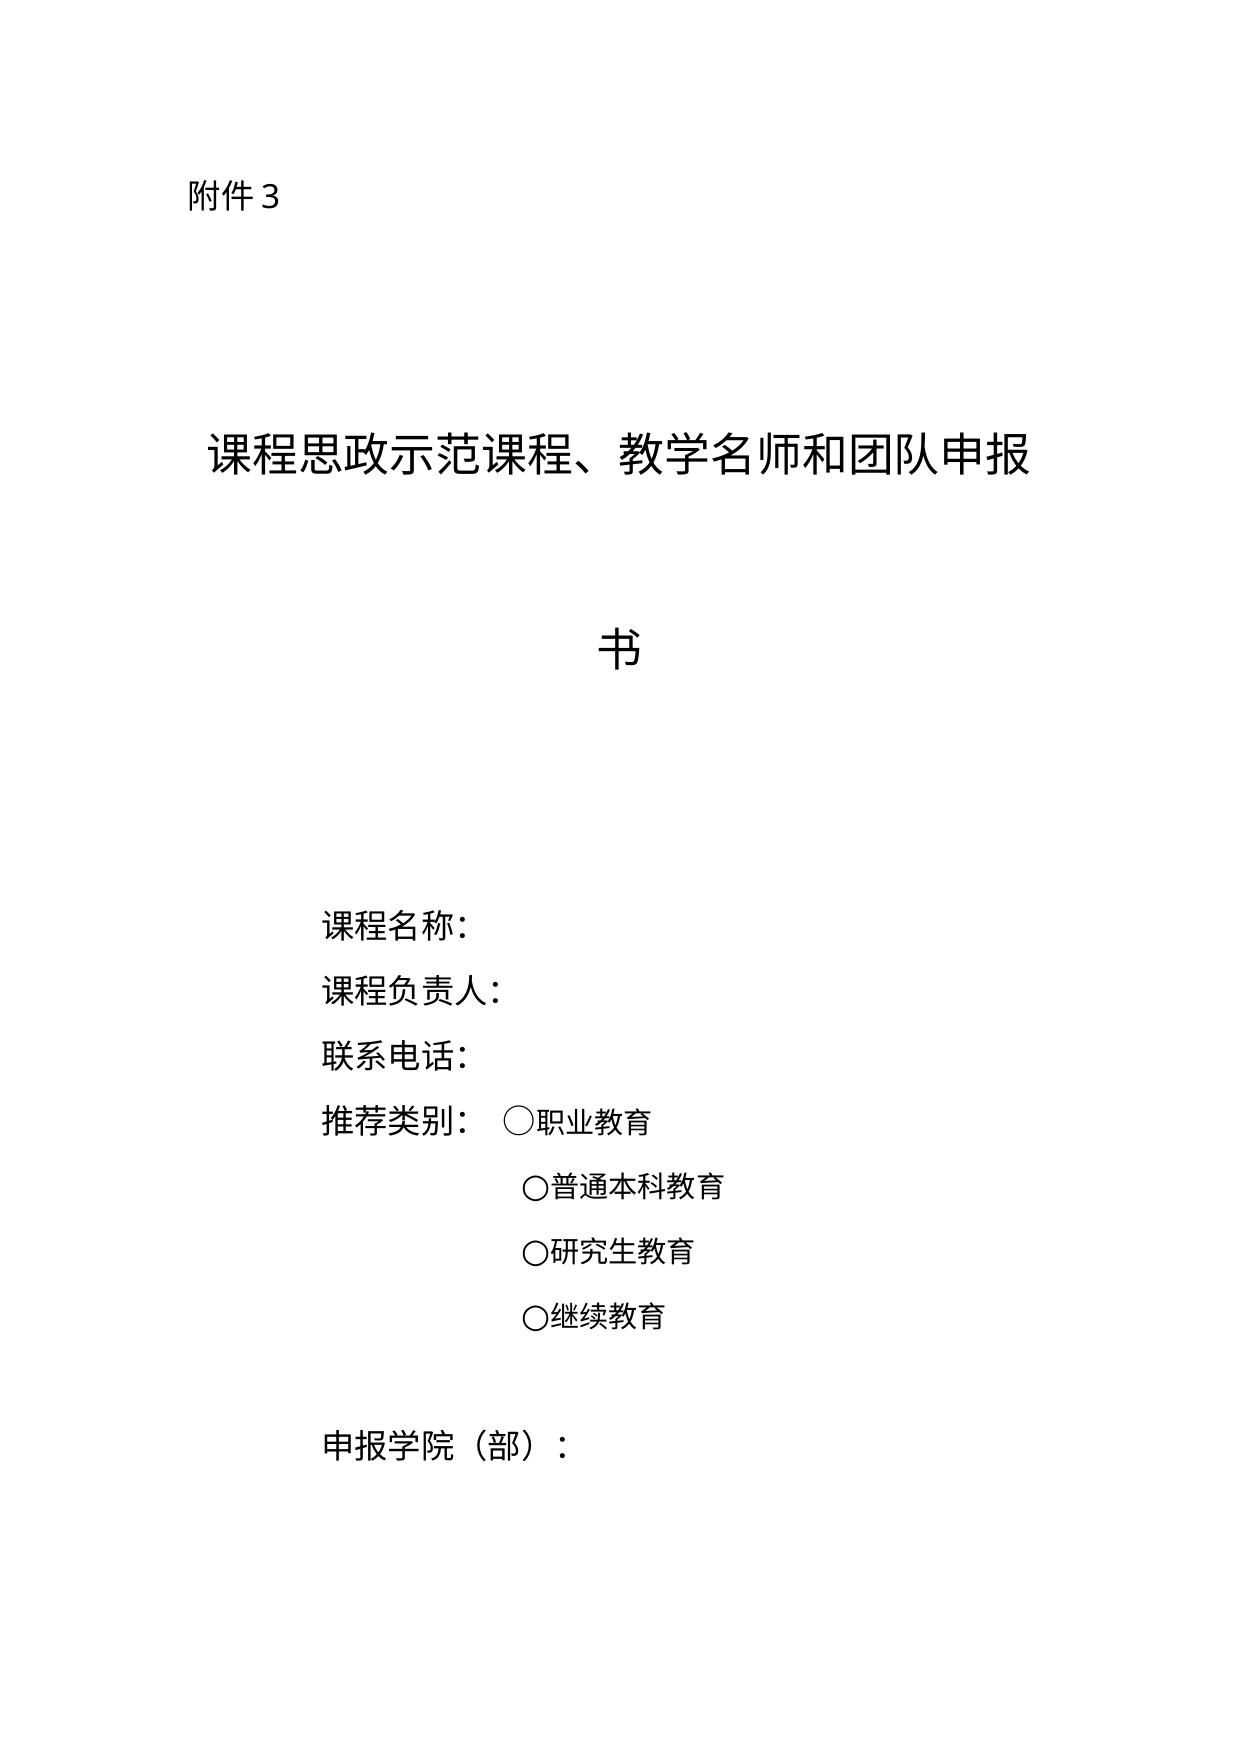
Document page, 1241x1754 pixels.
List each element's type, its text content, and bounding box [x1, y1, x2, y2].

text ○普通本科教育 [187, 1152, 1050, 1217]
text 课程思政示范课程、教学名师和团队申报书 [187, 403, 1050, 695]
text 课程名称： [187, 892, 1050, 957]
text 附件3 [187, 162, 1050, 227]
text ○继续教育 [187, 1282, 1050, 1347]
text 课程负责人： [187, 957, 1050, 1022]
text 推荐类别： ○职业教育 [187, 1087, 1050, 1152]
text 联系电话： [187, 1022, 1050, 1087]
text ○研究生教育 [187, 1217, 1050, 1282]
text 申报学院（部）： [187, 1412, 1050, 1477]
